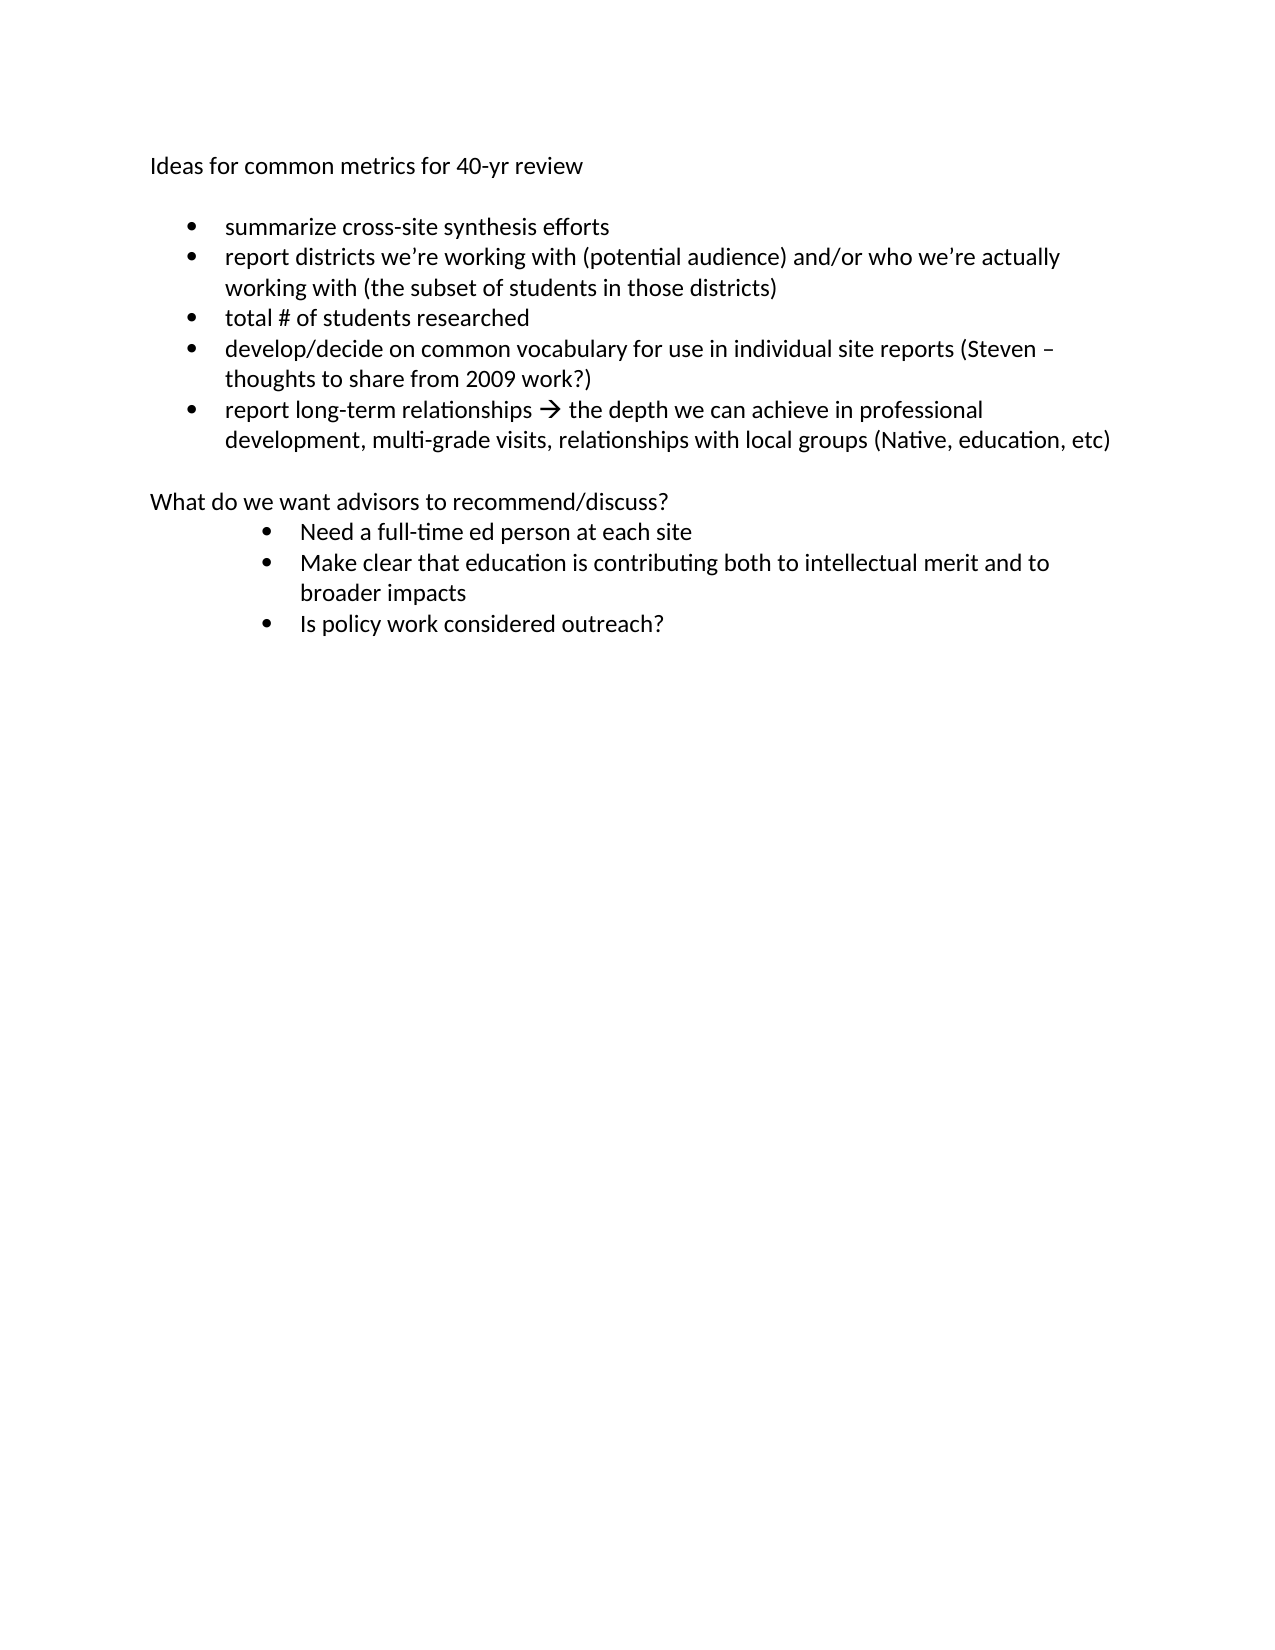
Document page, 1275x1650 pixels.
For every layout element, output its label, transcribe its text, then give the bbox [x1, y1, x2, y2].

list Is policy work considered outreach? [262, 608, 1125, 638]
list report long-term relationships the depth we can achieve in professional development, multi-grade visits, relationships with local groups (Native, education, etc) [187, 394, 1125, 455]
text Ideas for common metrics for 40-yr review [150, 150, 1125, 181]
list summarize cross-site synthesis efforts [187, 211, 1125, 242]
list Make clear that education is contributing both to intellectual merit and to broader impacts [262, 547, 1125, 608]
list Need a full-time ed person at each site [262, 516, 1125, 547]
list develop/decide on common vocabulary for use in individual site reports (Steven – thoughts to share from 2009 work?) [187, 333, 1125, 394]
text What do we want advisors to recommend/discuss? [150, 486, 1125, 516]
list report districts we’re working with (potential audience) and/or who we’re actually working with (the subset of students in those districts) [187, 242, 1125, 303]
list total # of students researched [187, 303, 1125, 333]
